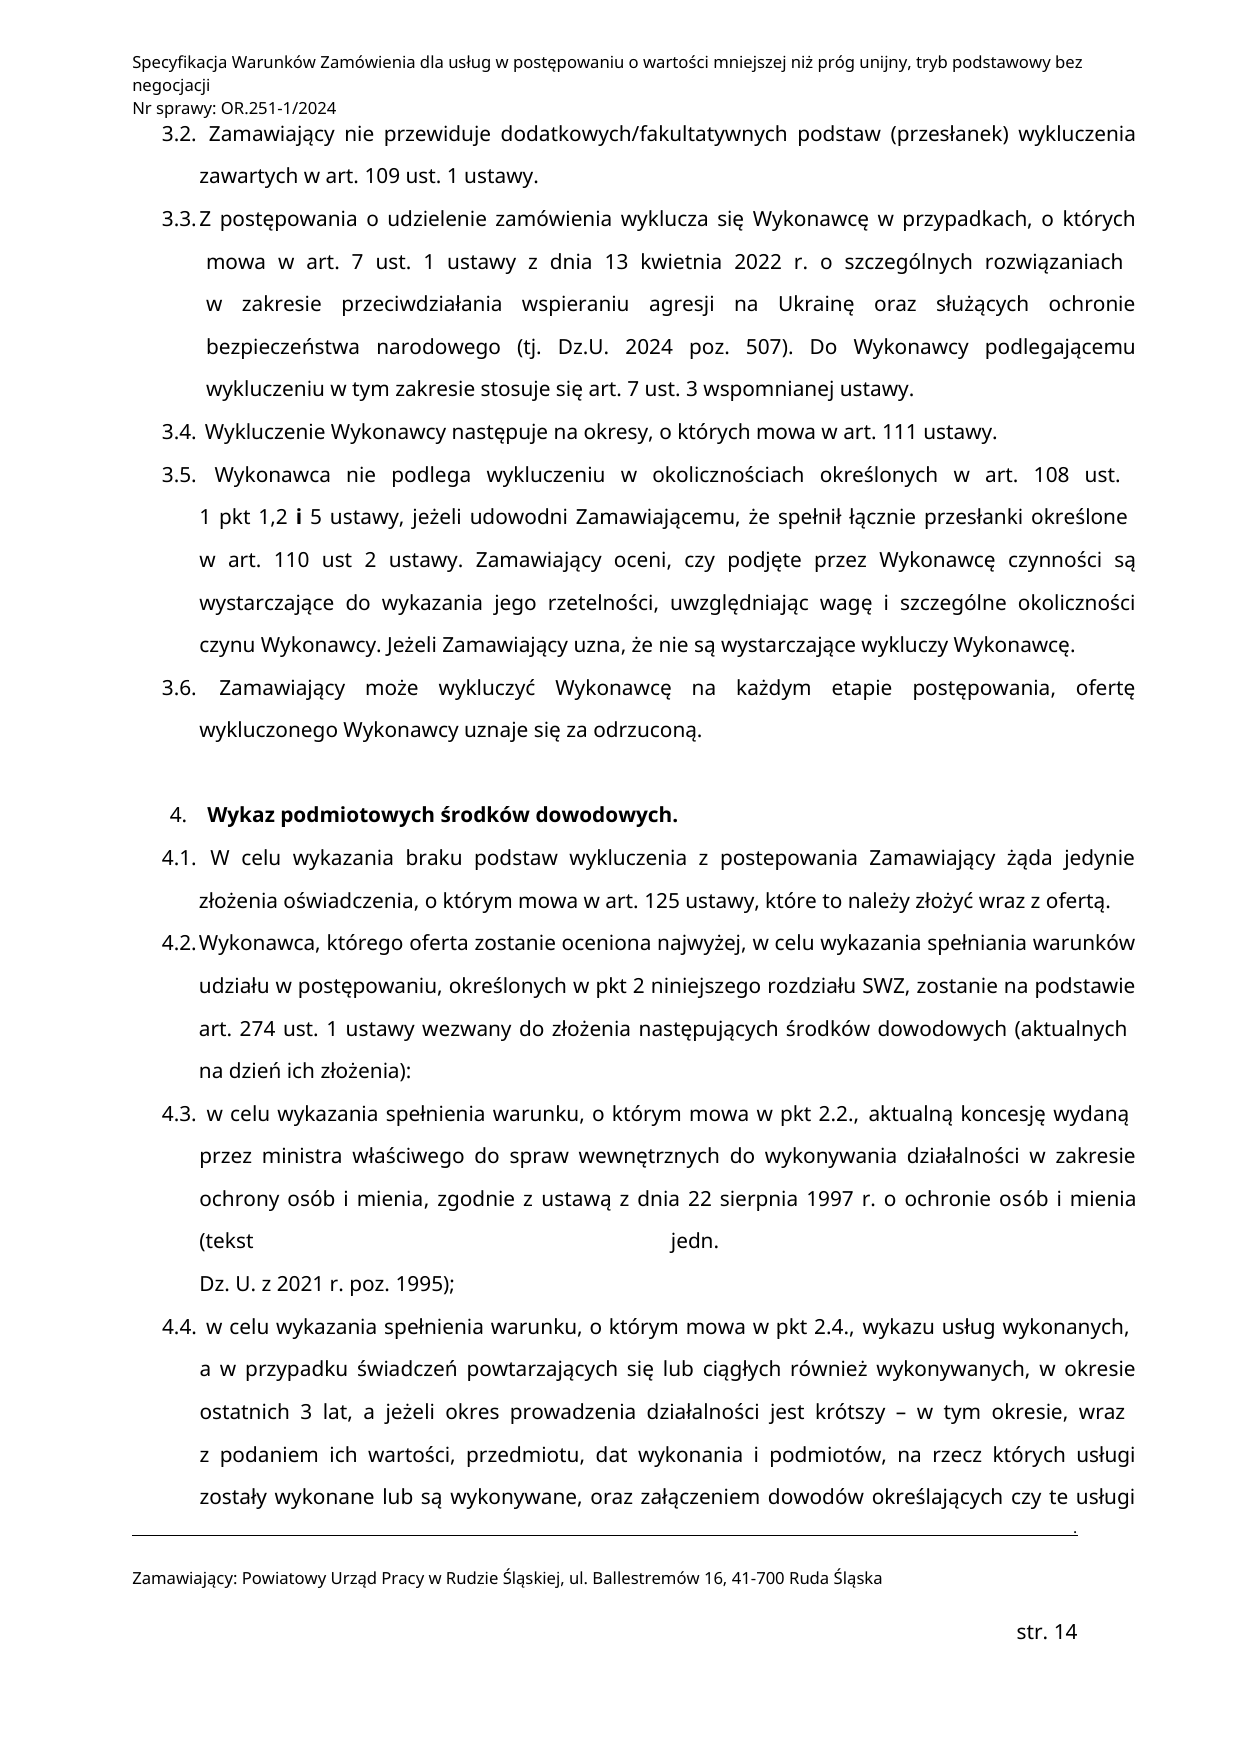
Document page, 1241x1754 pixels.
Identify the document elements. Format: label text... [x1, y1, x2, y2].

list Z postępowania o udzielenie zamówienia wyklucza się Wykonawcę w przypadkach, o których mowa w art. 7 ust. 1 ustawy z dnia 13 kwietnia 2022 r. o szczególnych rozwiązaniach w zakresie przeciwdziałania wspieraniu agresji na Ukrainę oraz służących ochronie bezpieczeństwa narodowego (tj. Dz.U. 2024 poz. 507). Do Wykonawcy podlegającemu wykluczeniu w tym zakresie stosuje się art. 7 ust. 3 wspomnianej ustawy. [162, 204, 1137, 403]
list W celu wykazania braku podstaw wykluczenia z postepowania Zamawiający żąda jedynie złożenia oświadczenia, o którym mowa w art. 125 ustawy, które to należy złożyć wraz z ofertą. [162, 843, 1137, 914]
list Wykluczenie Wykonawcy następuje na okresy, o których mowa w art. 111 ustawy. [162, 417, 1137, 446]
list Zamawiający może wykluczyć Wykonawcę na każdym etapie postępowania, ofertę wykluczonego Wykonawcy uznaje się za odrzuconą. [162, 673, 1137, 744]
list Wykonawca nie podlega wykluczeniu w okolicznościach określonych w art. 108 ust. 1 pkt 1,2 i 5 ustawy, jeżeli udowodni Zamawiającemu, że spełnił łącznie przesłanki określone w art. 110 ust 2 ustawy. Zamawiający oceni, czy podjęte przez Wykonawcę czynności są wystarczające do wykazania jego rzetelności, uwzględniając wagę i szczególne okoliczności czynu Wykonawcy. Jeżeli Zamawiający uzna, że nie są wystarczające wykluczy Wykonawcę. [162, 460, 1137, 659]
list w celu wykazania spełnienia warunku, o którym mowa w pkt 2.2., aktualną koncesję wydaną przez ministra właściwego do spraw wewnętrznych do wykonywania działalności w zakresie ochrony osób i mienia, zgodnie z ustawą z dnia 22 sierpnia 1997 r. o ochronie osób i mienia (tekst jedn. Dz. U. z 2021 r. poz. 1995); [162, 1099, 1137, 1298]
list Wykonawca, którego oferta zostanie oceniona najwyżej, w celu wykazania spełniania warunków udziału w postępowaniu, określonych w pkt 2 niniejszego rozdziału SWZ, zostanie na podstawie art. 274 ust. 1 ustawy wezwany do złożenia następujących środków dowodowych (aktualnych na dzień ich złożenia): [162, 928, 1137, 1085]
list Wykaz podmiotowych środków dowodowych. [169, 801, 1137, 829]
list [162, 1312, 1137, 1511]
list Zamawiający nie przewiduje dodatkowych/fakultatywnych podstaw (przesłanek) wykluczenia zawartych w art. 109 ust. 1 ustawy. [162, 119, 1137, 190]
